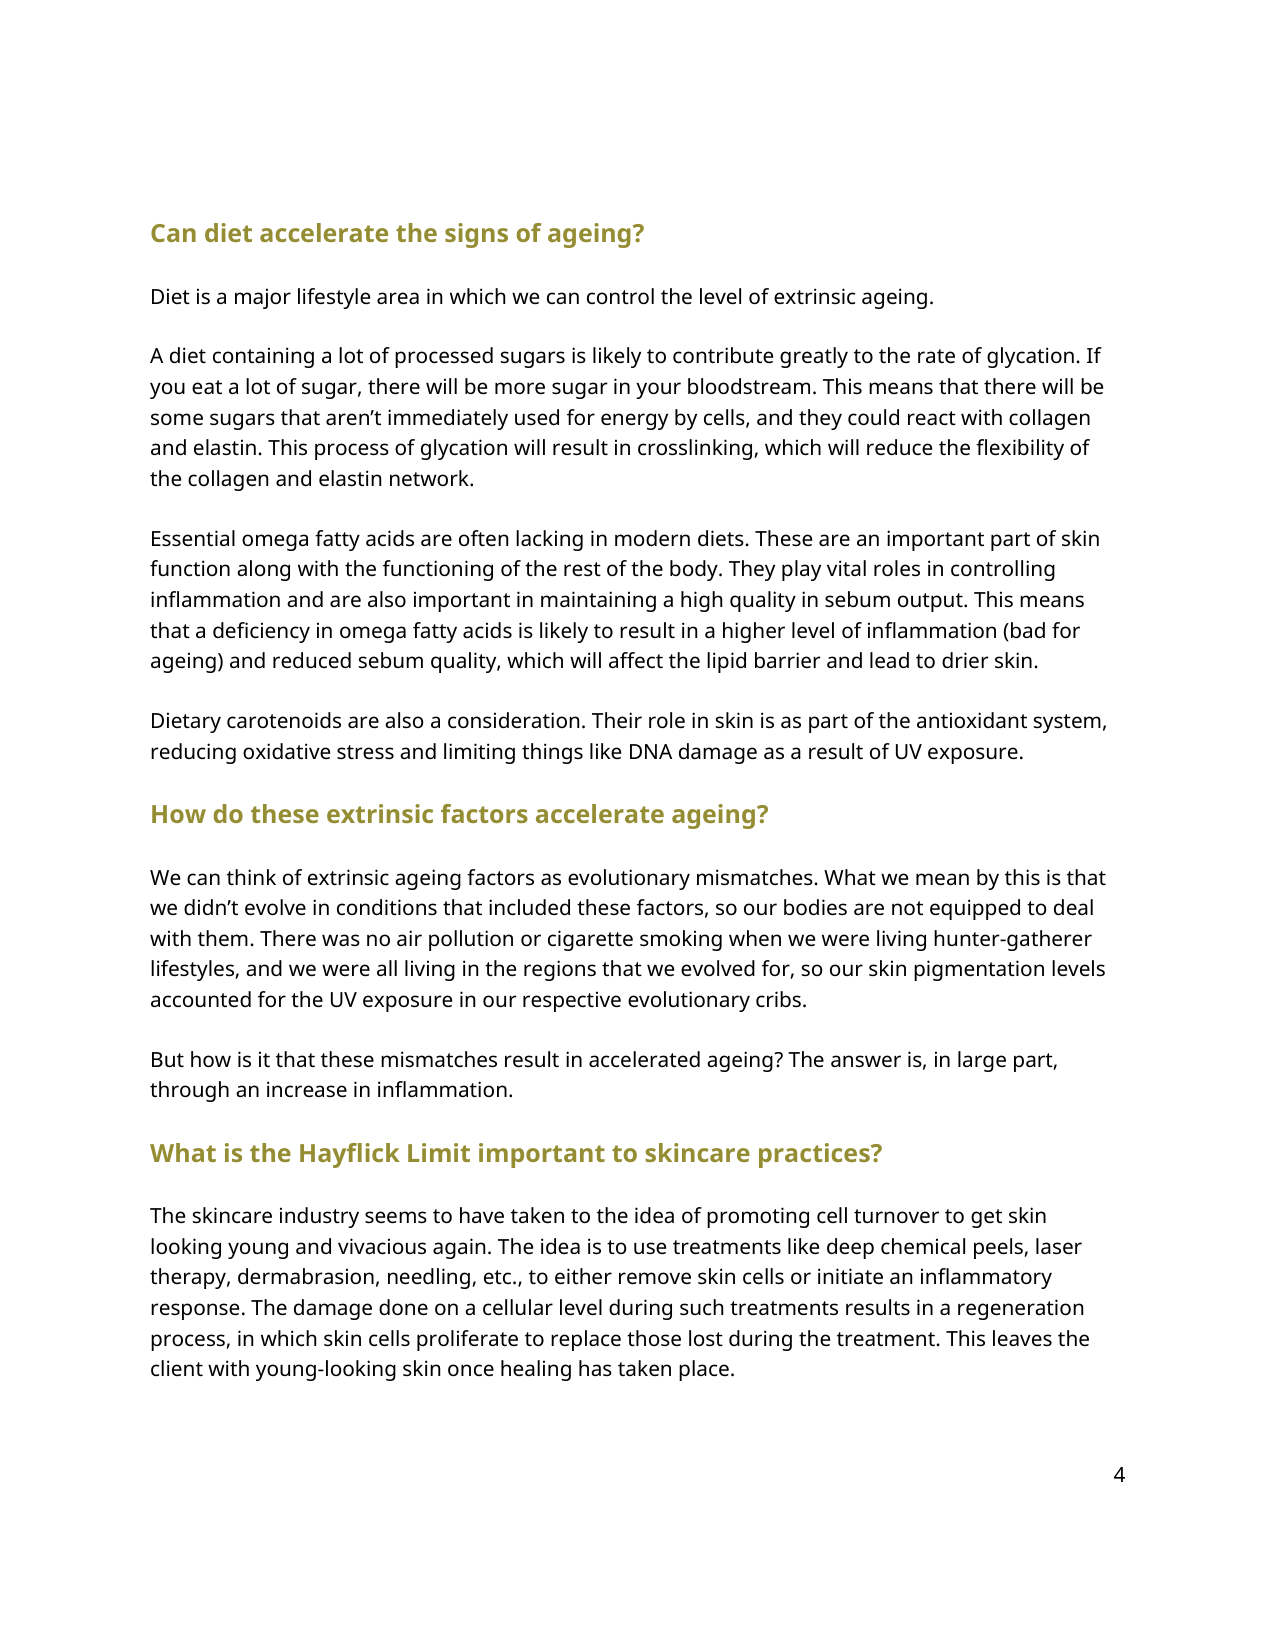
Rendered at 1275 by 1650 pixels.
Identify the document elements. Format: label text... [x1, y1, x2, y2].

text But how is it that these mismatches result in accelerated ageing? The answer is, in large part, through an increase in inflammation. [150, 1045, 1125, 1104]
text How do these extrinsic factors accelerate ageing? [150, 797, 1125, 831]
text We can think of extrinsic ageing factors as evolutionary mismatches. What we mean by this is that we didn’t evolve in conditions that included these factors, so our bodies are not equipped to deal with them. There was no air pollution or cigarette smoking when we were living hunter-gatherer lifestyles, and we were all living in the regions that we evolved for, so our skin pigmentation levels accounted for the UV exposure in our respective evolutionary cribs. [150, 863, 1125, 1013]
text A diet containing a lot of processed sugars is likely to contribute greatly to the rate of glycation. If you eat a lot of sugar, there will be more sugar in your bloodstream. This means that there will be some sugars that aren’t immediately used for energy by cells, and they could react with collagen and elastin. This process of glycation will result in crosslinking, which will reduce the flexibility of the collagen and elastin network. [150, 342, 1125, 493]
text Essential omega fatty acids are often lacking in modern diets. These are an important part of skin function along with the functioning of the rest of the body. They play vital roles in controlling inflammation and are also important in maintaining a high quality in sebum output. This means that a deficiency in omega fatty acids is likely to result in a higher level of inflammation (bad for ageing) and reduced sebum quality, which will affect the lipid barrier and lead to drier skin. [150, 524, 1125, 675]
text Diet is a major lifestyle area in which we can control the level of extrinsic ageing. [150, 282, 1125, 310]
text The skincare industry seems to have taken to the idea of promoting cell turnover to get skin looking young and vivacious again. The idea is to use treatments like deep chemical peels, laser therapy, dermabrasion, needling, etc., to either remove skin cells or initiate an inflammatory response. The damage done on a cellular level during such treatments results in a regeneration process, in which skin cells proliferate to replace those lost during the treatment. This leaves the client with young-looking skin once healing has taken place. [150, 1201, 1125, 1383]
text Dietary carotenoids are also a consideration. Their role in skin is as part of the antioxidant system, reducing oxidative stress and limiting things like DNA damage as a result of UV exposure. [150, 706, 1125, 765]
text Can diet accelerate the signs of ageing? [150, 216, 1125, 250]
text What is the Hayflick Limit important to skincare practices? [150, 1135, 1125, 1169]
